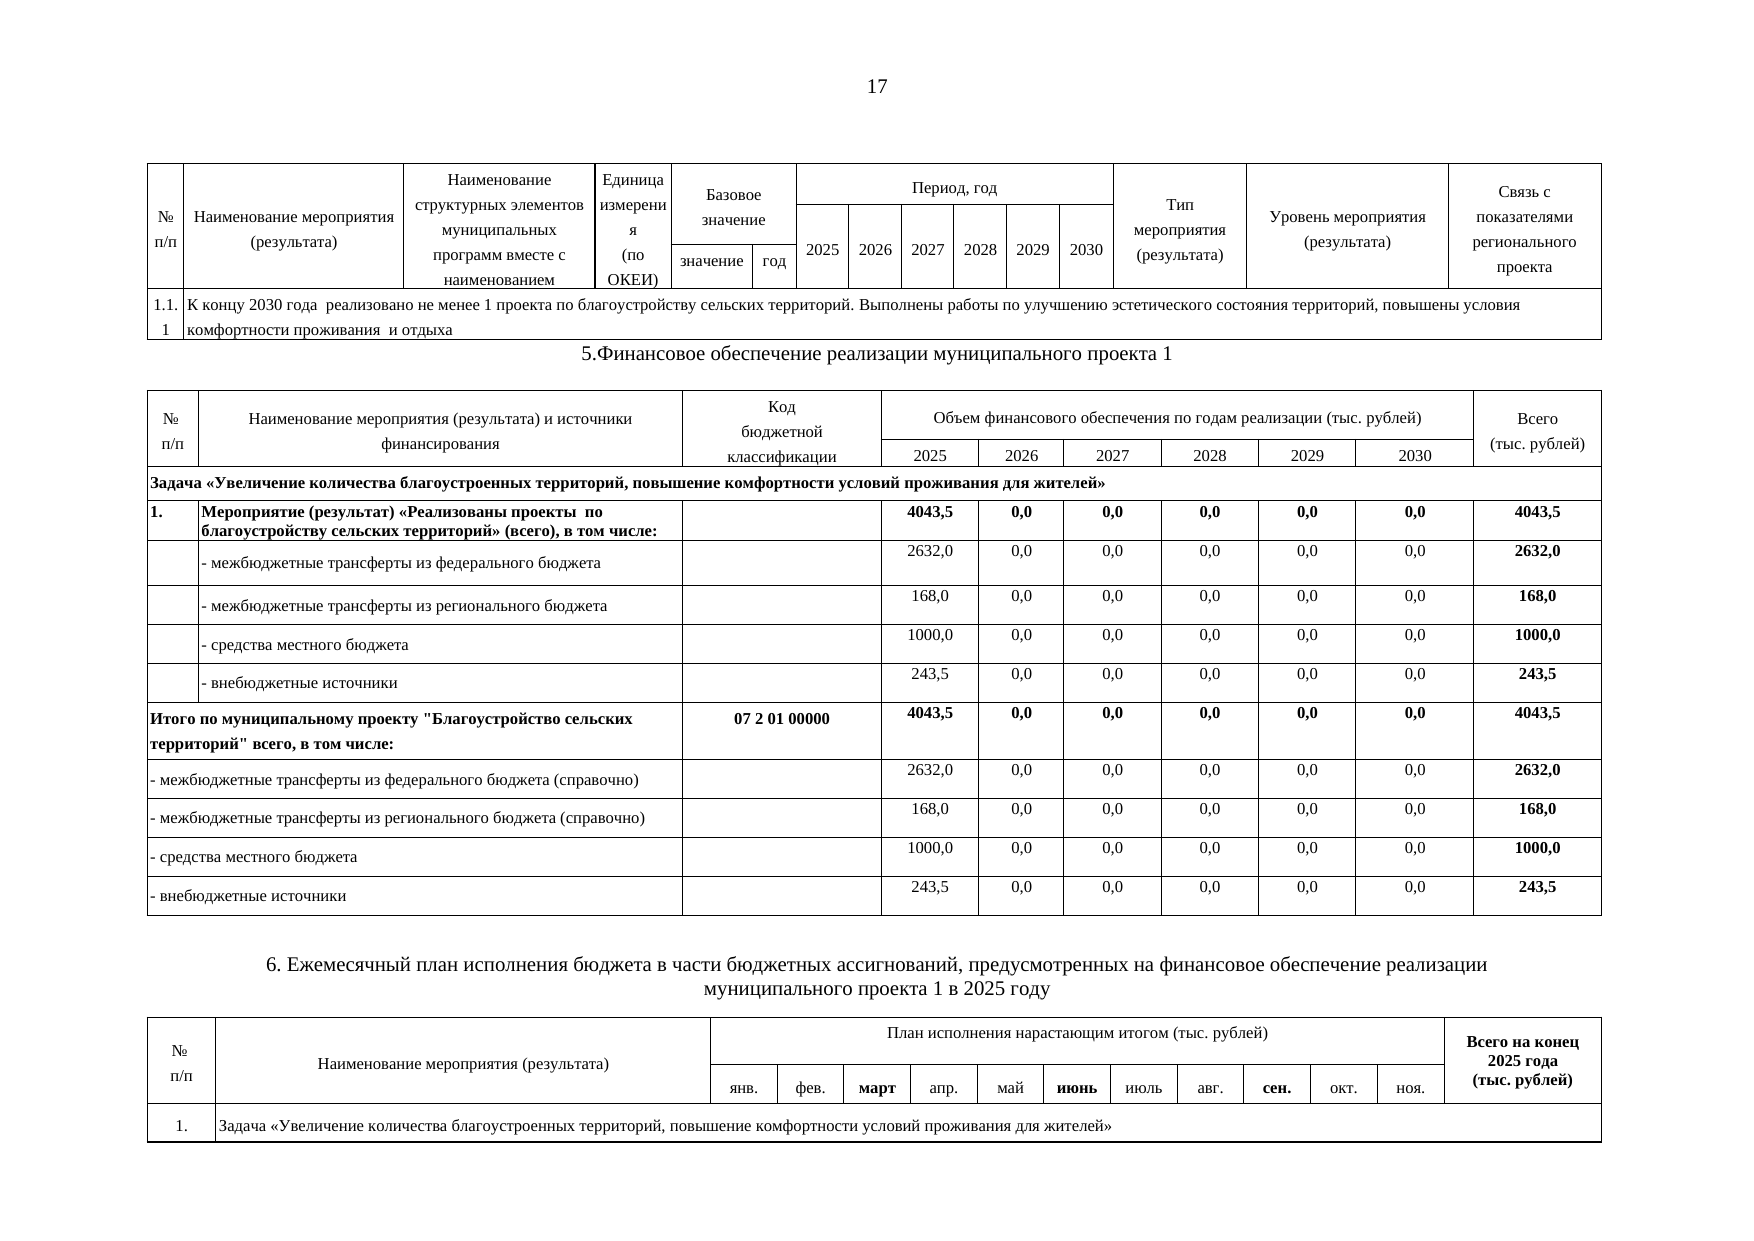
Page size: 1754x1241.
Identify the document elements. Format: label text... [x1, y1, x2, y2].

table_cell 0,0 [979, 877, 1063, 915]
table_cell [148, 625, 198, 663]
table_cell 0,0 [1259, 541, 1355, 585]
table_cell 0,0 [1064, 838, 1161, 876]
table_cell 243,5 [1474, 877, 1601, 915]
table_cell авг. [1178, 1065, 1243, 1103]
table_cell - межбюджетные трансферты из федерального бюджета [199, 541, 682, 585]
table_cell 0,0 [1356, 625, 1473, 663]
table_header Всего (тыс. рублей) [1474, 391, 1601, 466]
table_cell 2030 [1356, 440, 1473, 466]
table_cell 0,0 [1064, 877, 1161, 915]
table_cell 0,0 [1064, 760, 1161, 798]
table_cell 2632,0 [882, 760, 978, 798]
table_cell [148, 586, 198, 624]
table_header Код бюджетной классификации [683, 391, 881, 466]
table_cell 0,0 [1356, 838, 1473, 876]
table_header № п/п [148, 164, 183, 288]
table_cell 0,0 [1064, 664, 1161, 702]
table_cell 0,0 [1259, 799, 1355, 837]
table_cell ноя. [1378, 1065, 1444, 1103]
table_cell 2027 [1064, 440, 1161, 466]
table_cell [683, 760, 881, 798]
table_header Базовое значение [672, 164, 796, 244]
table_cell 0,0 [1162, 703, 1258, 759]
text 6. Ежемесячный план исполнения бюджета в части бюджетных ассигнований, предусмотренных на финансовое обеспечение реализации муниципального проекта 1 в 2025 году [150, 952, 1604, 1000]
table_cell 1000,0 [1474, 625, 1601, 663]
table_cell - внебюджетные источники [199, 664, 682, 702]
table_cell 0,0 [1162, 625, 1258, 663]
table_cell год [753, 245, 796, 288]
table_cell 1.1.1 [148, 289, 183, 339]
table_cell 0,0 [979, 586, 1063, 624]
table_cell 2025 [797, 205, 848, 288]
table_cell 0,0 [1356, 760, 1473, 798]
table_cell 0,0 [1356, 703, 1473, 759]
table_cell [683, 664, 881, 702]
table_cell 0,0 [1162, 586, 1258, 624]
table_header Период, год [797, 164, 1113, 204]
text 5.Финансовое обеспечение реализации муниципального проекта 1 [150, 340, 1604, 365]
table_cell 0,0 [1162, 838, 1258, 876]
table_cell 1000,0 [1474, 838, 1601, 876]
table_header Тип мероприятия (результата) [1114, 164, 1246, 288]
table_cell 0,0 [1356, 541, 1473, 585]
table_cell 0,0 [1356, 501, 1473, 540]
table_cell 0,0 [1259, 877, 1355, 915]
table_cell 0,0 [1064, 799, 1161, 837]
table_cell 0,0 [1356, 586, 1473, 624]
table_header № п/п [148, 1018, 215, 1103]
table_cell 2025 [882, 440, 978, 466]
table_cell 243,5 [882, 664, 978, 702]
table_cell 0,0 [1356, 877, 1473, 915]
table_cell Задача «Увеличение количества благоустроенных территорий, повышение комфортности условий проживания для жителей» [216, 1104, 1601, 1141]
table_cell - внебюджетные источники [148, 877, 682, 915]
table_cell [148, 664, 198, 702]
table_cell 168,0 [882, 799, 978, 837]
table_cell 2028 [954, 205, 1006, 288]
table_cell апр. [911, 1065, 977, 1103]
table_cell 0,0 [979, 760, 1063, 798]
table_cell янв. [711, 1065, 777, 1103]
table_cell 0,0 [1162, 501, 1258, 540]
table_cell К концу 2030 года реализовано не менее 1 проекта по благоустройству сельских территорий. Выполнены работы по улучшению эстетического состояния территорий, повышены условия комфортности проживания и отдыха [184, 289, 1601, 339]
table_cell 0,0 [979, 625, 1063, 663]
table_cell [683, 877, 881, 915]
table_cell 0,0 [1064, 501, 1161, 540]
table_cell 0,0 [1259, 664, 1355, 702]
table_header № п/п [148, 391, 198, 466]
table_cell - средства местного бюджета [148, 838, 682, 876]
table_cell 1. [148, 501, 198, 540]
table_cell 2632,0 [1474, 541, 1601, 585]
table_cell [683, 541, 881, 585]
table_cell май [978, 1065, 1043, 1103]
table_cell - средства местного бюджета [199, 625, 682, 663]
table_header План исполнения нарастающим итогом (тыс. рублей) [711, 1018, 1444, 1064]
table_cell 0,0 [1259, 760, 1355, 798]
table_cell [683, 586, 881, 624]
table_cell 2029 [1007, 205, 1059, 288]
table_cell 0,0 [1259, 501, 1355, 540]
table_cell 1. [148, 1104, 215, 1141]
table_cell март [844, 1065, 910, 1103]
table_cell [683, 501, 881, 540]
table_cell 0,0 [1162, 799, 1258, 837]
table_header Наименование структурных элементов муниципальных программ вместе с наименованием муниципальной программы [404, 164, 594, 288]
table_cell 0,0 [979, 838, 1063, 876]
table_cell [148, 541, 198, 585]
table_cell 2632,0 [1474, 760, 1601, 798]
table_cell 0,0 [979, 799, 1063, 837]
table_cell 0,0 [979, 664, 1063, 702]
table_header Уровень мероприятия (результата) [1247, 164, 1448, 288]
table_cell 0,0 [1162, 760, 1258, 798]
table_cell 07 2 01 00000 [683, 703, 881, 759]
table_cell 4043,5 [1474, 703, 1601, 759]
table_cell 1000,0 [882, 625, 978, 663]
table_cell 0,0 [979, 501, 1063, 540]
table_cell [683, 799, 881, 837]
table_cell фев. [778, 1065, 843, 1103]
table_cell - межбюджетные трансферты из федерального бюджета (справочно) [148, 760, 682, 798]
table_cell Итого по муниципальному проекту "Благоустройство сельских территорий" всего, в том числе: [148, 703, 682, 759]
table_cell 0,0 [1356, 799, 1473, 837]
table_cell - межбюджетные трансферты из регионального бюджета (справочно) [148, 799, 682, 837]
table_cell [683, 625, 881, 663]
table_header Наименование мероприятия (результата) [216, 1018, 710, 1103]
table_cell - межбюджетные трансферты из регионального бюджета [199, 586, 682, 624]
table_cell 1000,0 [882, 838, 978, 876]
table_header Единица измерения (по ОКЕИ) [596, 164, 671, 288]
table_cell 2026 [979, 440, 1063, 466]
table_cell 0,0 [979, 541, 1063, 585]
table_header Связь с показателями регионального проекта [1449, 164, 1601, 288]
table_cell 0,0 [1259, 625, 1355, 663]
table_cell 0,0 [1162, 664, 1258, 702]
table_cell 0,0 [1259, 586, 1355, 624]
table_cell 0,0 [1259, 838, 1355, 876]
table_cell значение [672, 245, 752, 288]
table_cell июнь [1044, 1065, 1110, 1103]
table_cell 2632,0 [882, 541, 978, 585]
table_cell 2026 [849, 205, 901, 288]
table_cell 2027 [902, 205, 953, 288]
table_cell 0,0 [1064, 586, 1161, 624]
table_cell 0,0 [1259, 703, 1355, 759]
table_cell 168,0 [1474, 586, 1601, 624]
table_cell 0,0 [1162, 877, 1258, 915]
table_cell 0,0 [1064, 625, 1161, 663]
table_cell 243,5 [882, 877, 978, 915]
table_cell 0,0 [1162, 541, 1258, 585]
table_cell 243,5 [1474, 664, 1601, 702]
table_cell 2028 [1162, 440, 1258, 466]
table_cell окт. [1311, 1065, 1377, 1103]
table_cell 168,0 [882, 586, 978, 624]
table_cell 2029 [1259, 440, 1355, 466]
table_cell Мероприятие (результат) «Реализованы проекты по благоустройству сельских территорий» (всего), в том числе: [199, 501, 682, 540]
table_cell 168,0 [1474, 799, 1601, 837]
table_cell сен. [1244, 1065, 1310, 1103]
table_header Всего на конец 2025 года (тыс. рублей) [1445, 1018, 1601, 1103]
table_cell Задача «Увеличение количества благоустроенных территорий, повышение комфортности условий проживания для жителей» [148, 467, 1601, 500]
table_header Наименование мероприятия (результата) и источники финансирования [199, 391, 682, 466]
table_cell 0,0 [1064, 541, 1161, 585]
table_cell июль [1111, 1065, 1177, 1103]
table_header Объем финансового обеспечения по годам реализации (тыс. рублей) [882, 391, 1473, 439]
table_cell [683, 838, 881, 876]
table_cell 4043,5 [882, 501, 978, 540]
table_cell 0,0 [1356, 664, 1473, 702]
table_cell 4043,5 [1474, 501, 1601, 540]
table_cell 0,0 [979, 703, 1063, 759]
table_cell 2030 [1060, 205, 1113, 288]
table_cell 0,0 [1064, 703, 1161, 759]
table_cell 4043,5 [882, 703, 978, 759]
table_header Наименование мероприятия (результата) [184, 164, 403, 288]
